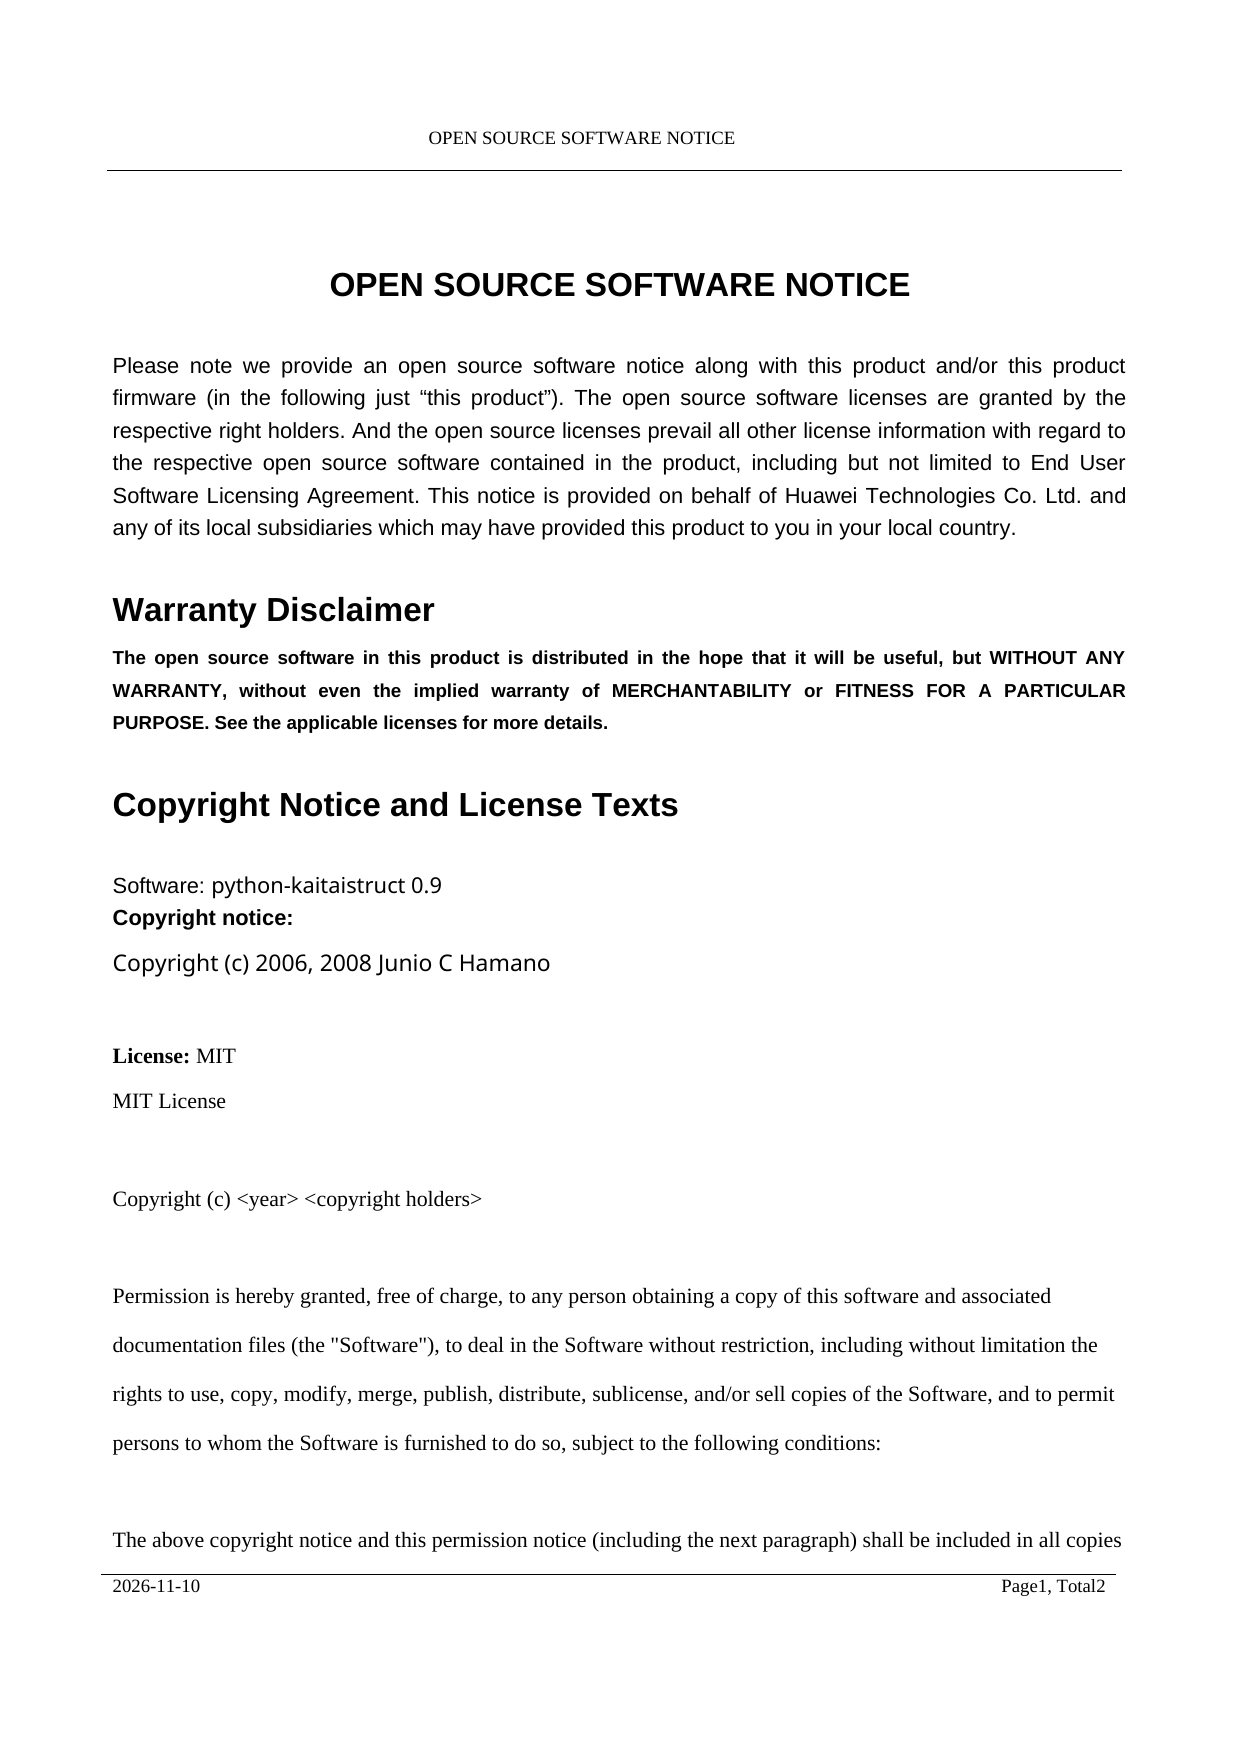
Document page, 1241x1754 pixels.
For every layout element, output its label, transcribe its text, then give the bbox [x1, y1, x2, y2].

text Copyright Notice and License Texts [112, 771, 1128, 836]
text OPEN SOURCE SOFTWARE NOTICE [112, 251, 1128, 316]
text The open source software in this product is distributed in the hope that it will be useful, but WITHOUT ANY WARRANTY, without even the implied warranty of MERCHANTABILITY or FITNESS FOR A PARTICULAR PURPOSE. See the applicable licenses for more details. [112, 641, 1128, 739]
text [112, 1085, 1128, 1556]
text Copyright (c) 2006, 2008 Junio C Hamano [112, 947, 1128, 979]
text Please note we provide an open source software notice along with this product and/or this product firmware (in the following just “this product”). The open source software licenses are granted by the respective right holders. And the open source licenses prevail all other license information with regard to the respective open source software contained in the product, including but not limited to End User Software Licensing Agreement. This notice is provided on behalf of Huawei Technologies Co. Ltd. and any of its local subsidiaries which may have provided this product to you in your local country. [112, 349, 1128, 544]
text Copyright notice: [112, 901, 1128, 934]
text Software: python-kaitaistruct 0.9 [112, 869, 1128, 901]
text Warranty Disclaimer [112, 576, 1128, 641]
text License: MIT [112, 1040, 1128, 1072]
